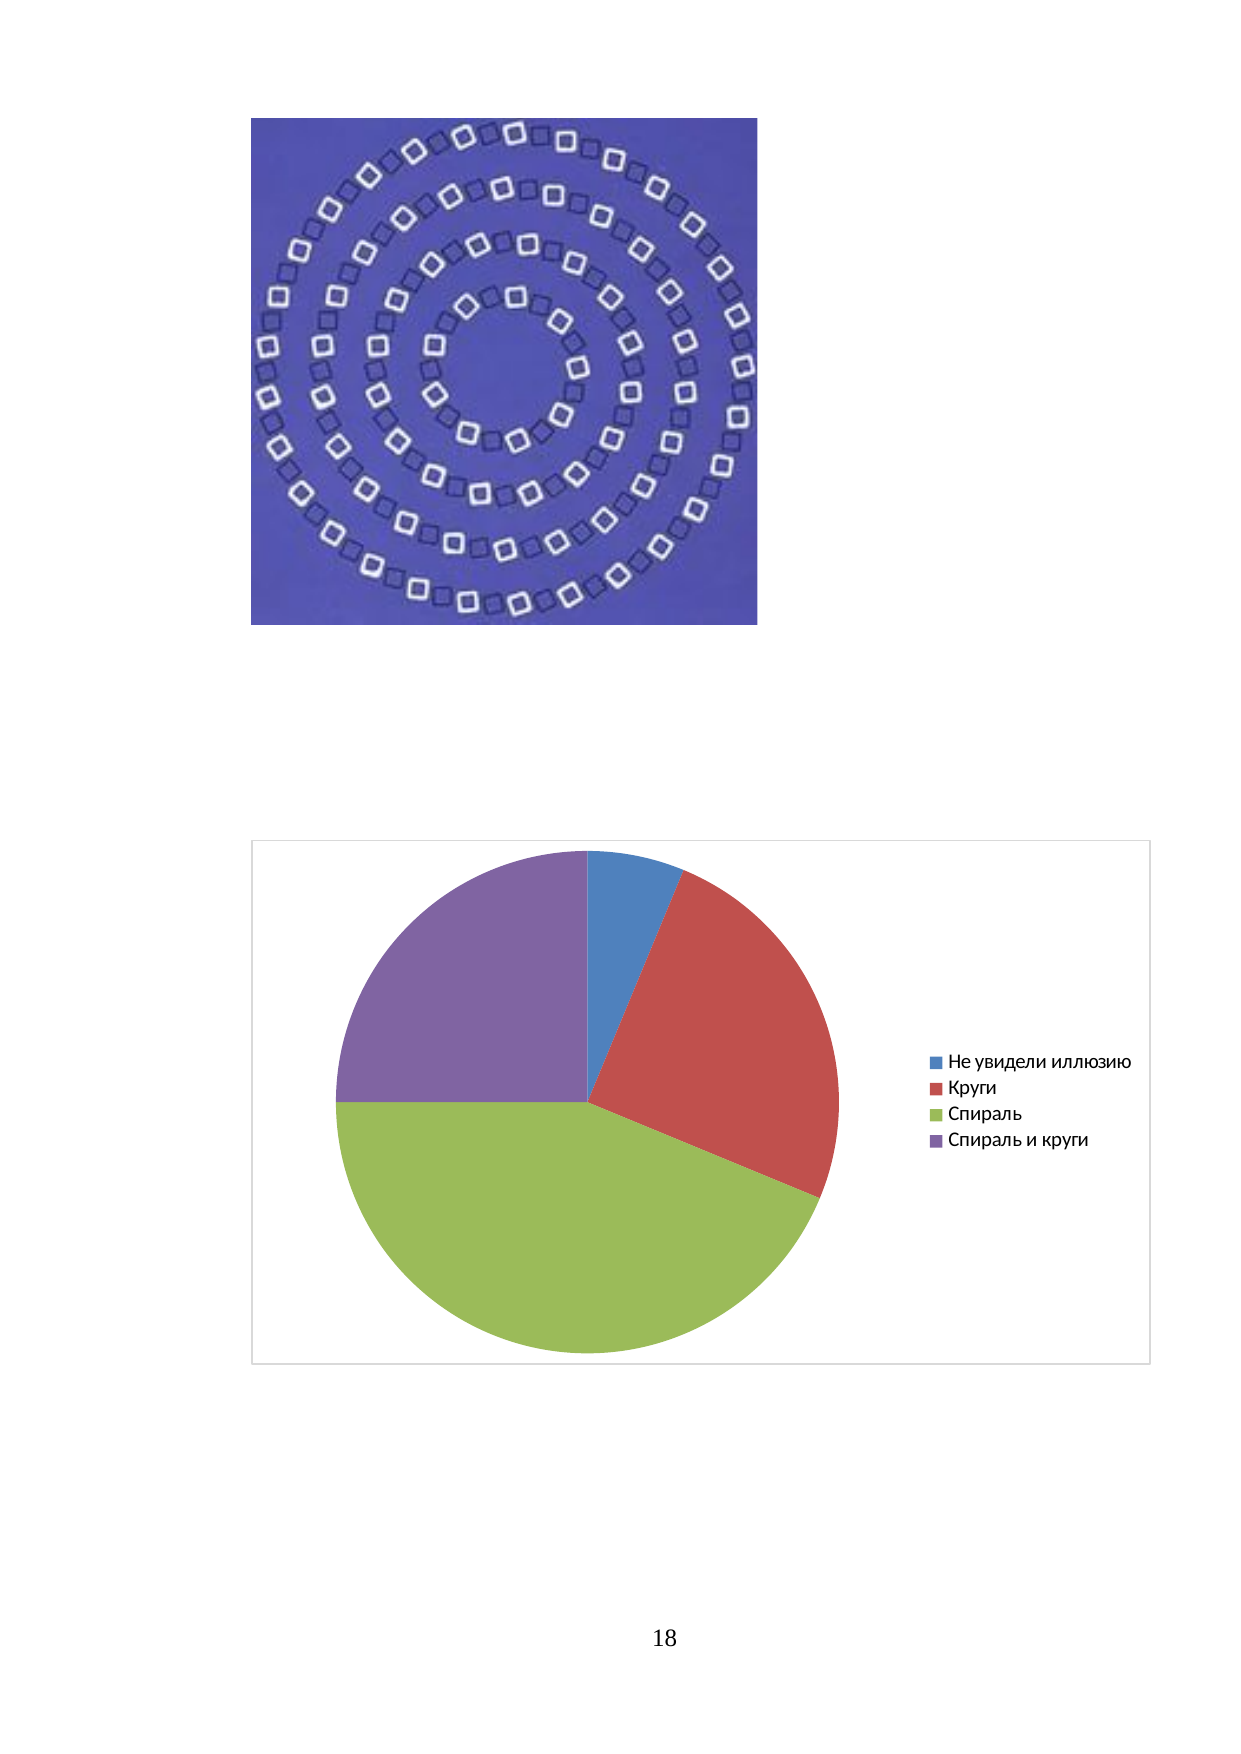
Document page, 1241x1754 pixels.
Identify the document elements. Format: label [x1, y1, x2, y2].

picture [251, 118, 758, 625]
